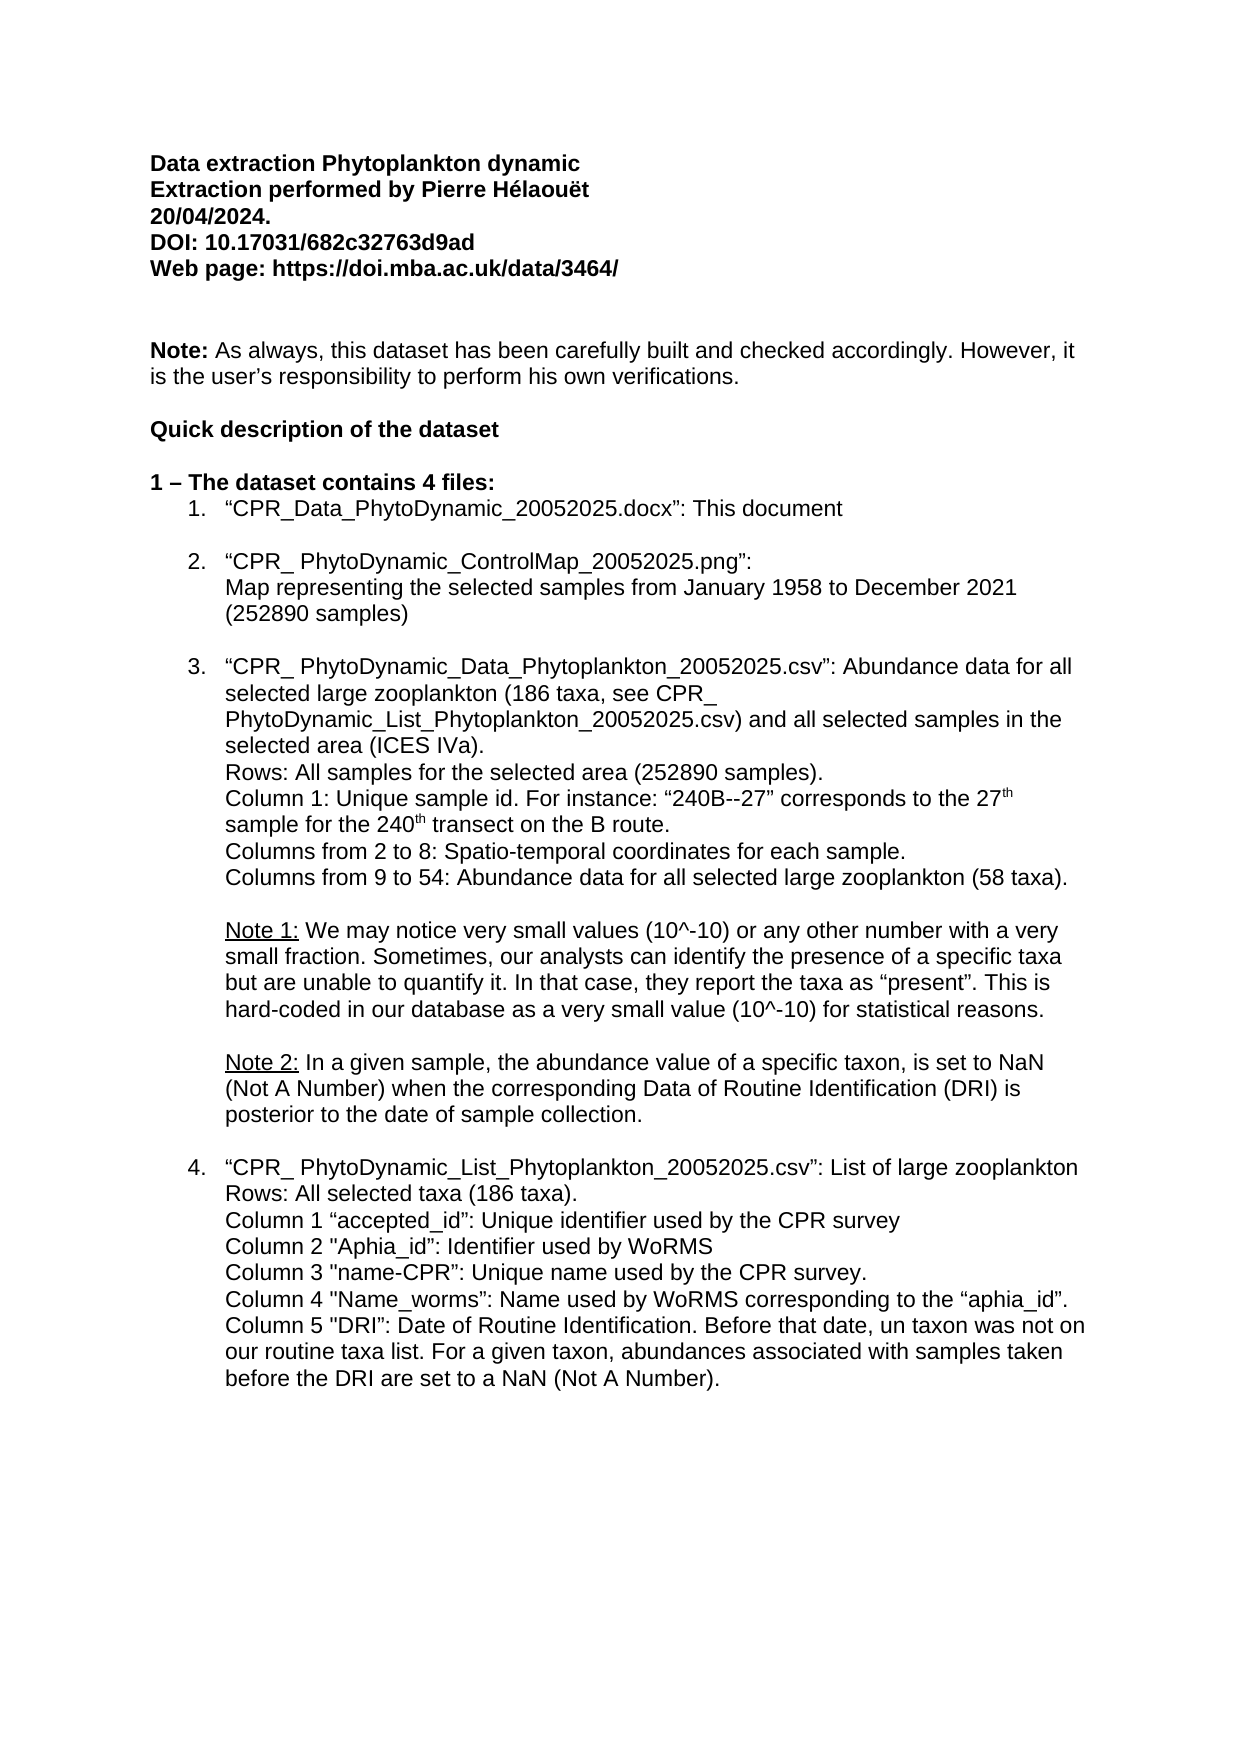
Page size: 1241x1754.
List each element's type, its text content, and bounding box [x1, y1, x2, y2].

text Extraction performed by Pierre Hélaouët [150, 176, 1090, 203]
list Note 1: We may notice very small values (10^-10) or any other number with a very small fraction. Sometimes, our analysts can identify the presence of a specific taxa but are unable to quantify it. In that case, they report the taxa as “present”. This is hard-coded in our database as a very small value (10^-10) for statistical reasons. [225, 917, 1090, 1022]
list Rows: All selected taxa (186 taxa). [225, 1180, 1090, 1207]
list “CPR_ PhytoDynamic_Data_Phytoplankton_20052025.csv”: Abundance data for all selected large zooplankton (186 taxa, see CPR_ PhytoDynamic_List_Phytoplankton_20052025.csv) and all selected samples in the selected area (ICES IVa). [187, 653, 1090, 758]
list Column 1: Unique sample id. For instance: “240B--27” corresponds to the 27th sample for the 240th transect on the B route. [225, 785, 1090, 838]
list “CPR_Data_PhytoDynamic_20052025.docx”: This document [187, 495, 1090, 521]
list Map representing the selected samples from January 1958 to December 2021 (252890 samples) [225, 574, 1090, 627]
list Column 5 "DRI”: Date of Routine Identification. Before that date, un taxon was not on our routine taxa list. For a given taxon, abundances associated with samples taken before the DRI are set to a NaN (Not A Number). [225, 1312, 1090, 1391]
list Rows: All samples for the selected area (252890 samples). [225, 758, 1090, 785]
text Data extraction Phytoplankton dynamic [150, 150, 1090, 176]
text Note: As always, this dataset has been carefully built and checked accordingly. However, it is the user’s responsibility to perform his own verifications. [150, 337, 1090, 389]
text DOI: 10.17031/682c32763d9ad [150, 229, 1090, 255]
list Column 4 "Name_worms”: Name used by WoRMS corresponding to the “aphia_id”. [225, 1286, 1090, 1312]
list Columns from 2 to 8: Spatio-temporal coordinates for each sample. [225, 838, 1090, 864]
list Note 2: In a given sample, the abundance value of a specific taxon, is set to NaN (Not A Number) when the corresponding Data of Routine Identification (DRI) is posterior to the date of sample collection. [225, 1048, 1090, 1127]
list Column 2 "Aphia_id”: Identifier used by WoRMS [225, 1233, 1090, 1259]
list Column 1 “accepted_id”: Unique identifier used by the CPR survey [225, 1207, 1090, 1233]
text 1 – The dataset contains 4 files: [150, 469, 1090, 495]
list “CPR_ PhytoDynamic_List_Phytoplankton_20052025.csv”: List of large zooplankton [187, 1154, 1090, 1180]
list Column 3 "name-CPR”: Unique name used by the CPR survey. [225, 1259, 1090, 1286]
text Web page: https://doi.mba.ac.uk/data/3464/ [150, 255, 1090, 282]
list “CPR_ PhytoDynamic_ControlMap_20052025.png”: [187, 548, 1090, 574]
text 20/04/2024. [150, 203, 1090, 229]
list Columns from 9 to 54: Abundance data for all selected large zooplankton (58 taxa). [225, 864, 1090, 890]
text Quick description of the dataset [150, 416, 1090, 442]
